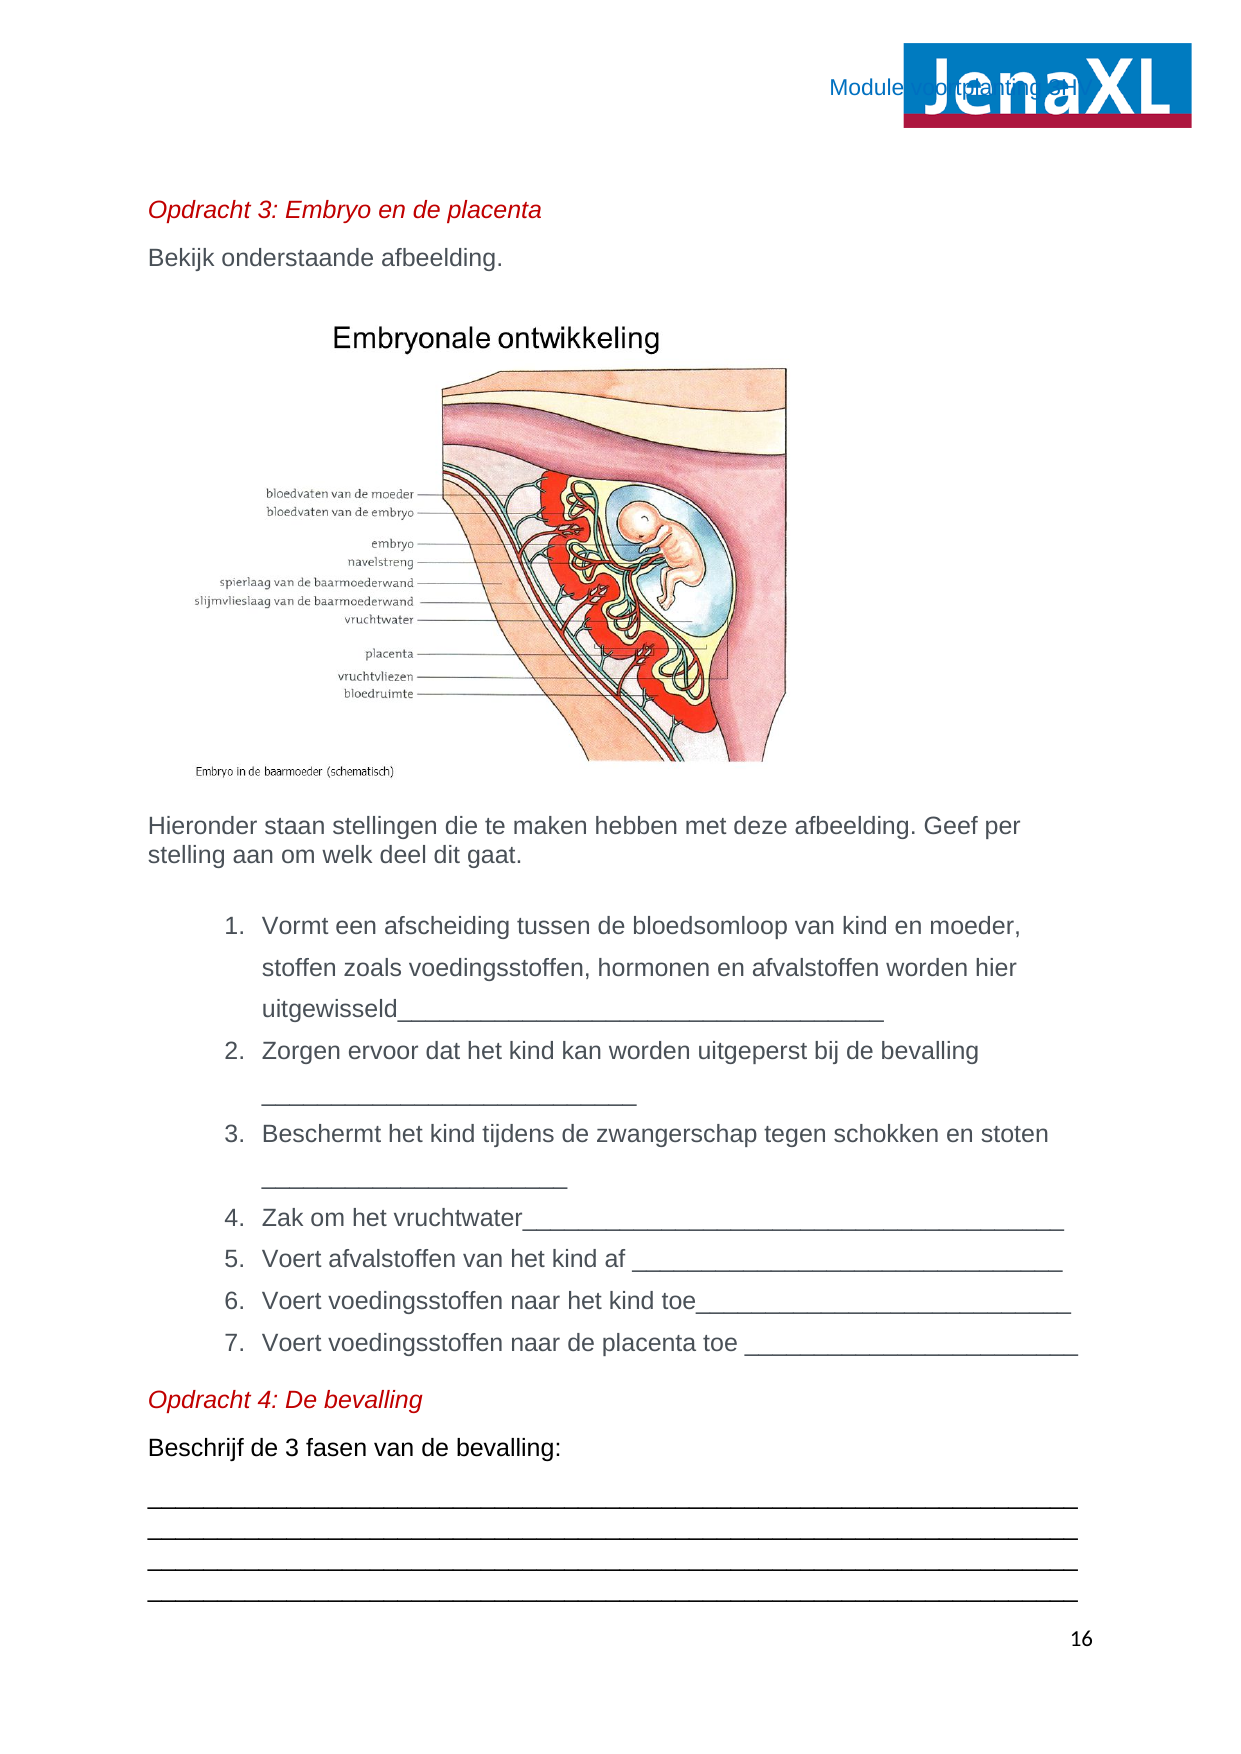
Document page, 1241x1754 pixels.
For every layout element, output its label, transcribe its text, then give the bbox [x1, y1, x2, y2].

text Bekijk onderstaande afbeelding. [148, 243, 1093, 272]
list Voert voedingsstoffen naar het kind toe___________________________ [224, 1273, 1093, 1315]
list Voert afvalstoffen van het kind af _______________________________ [224, 1231, 1093, 1273]
list Voert voedingsstoffen naar de placenta toe ________________________ [224, 1315, 1093, 1356]
list Zorgen ervoor dat het kind kan worden uitgeperst bij de bevalling ___________________________ [224, 1023, 1093, 1106]
list Vormt een afscheiding tussen de bloedsomloop van kind en moeder, stoffen zoals voedingsstoffen, hormonen en afvalstoffen worden hier uitgewisseld___________________________________ [224, 898, 1093, 1023]
list Beschermt het kind tijdens de zwangerschap tegen schokken en stoten ______________________ [224, 1106, 1093, 1190]
text Hieronder staan stellingen die te maken hebben met deze afbeelding. Geef per stelling aan om welk deel dit gaat. [148, 811, 1093, 869]
picture [903, 43, 1192, 128]
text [148, 1481, 1093, 1603]
text Opdracht 4: De bevalling [148, 1386, 1093, 1414]
picture [147, 292, 812, 791]
text Beschrijf de 3 fasen van de bevalling: [148, 1433, 1093, 1462]
text Opdracht 3: Embryo en de placenta [148, 195, 1093, 224]
list Zak om het vruchtwater_______________________________________ [224, 1190, 1093, 1231]
